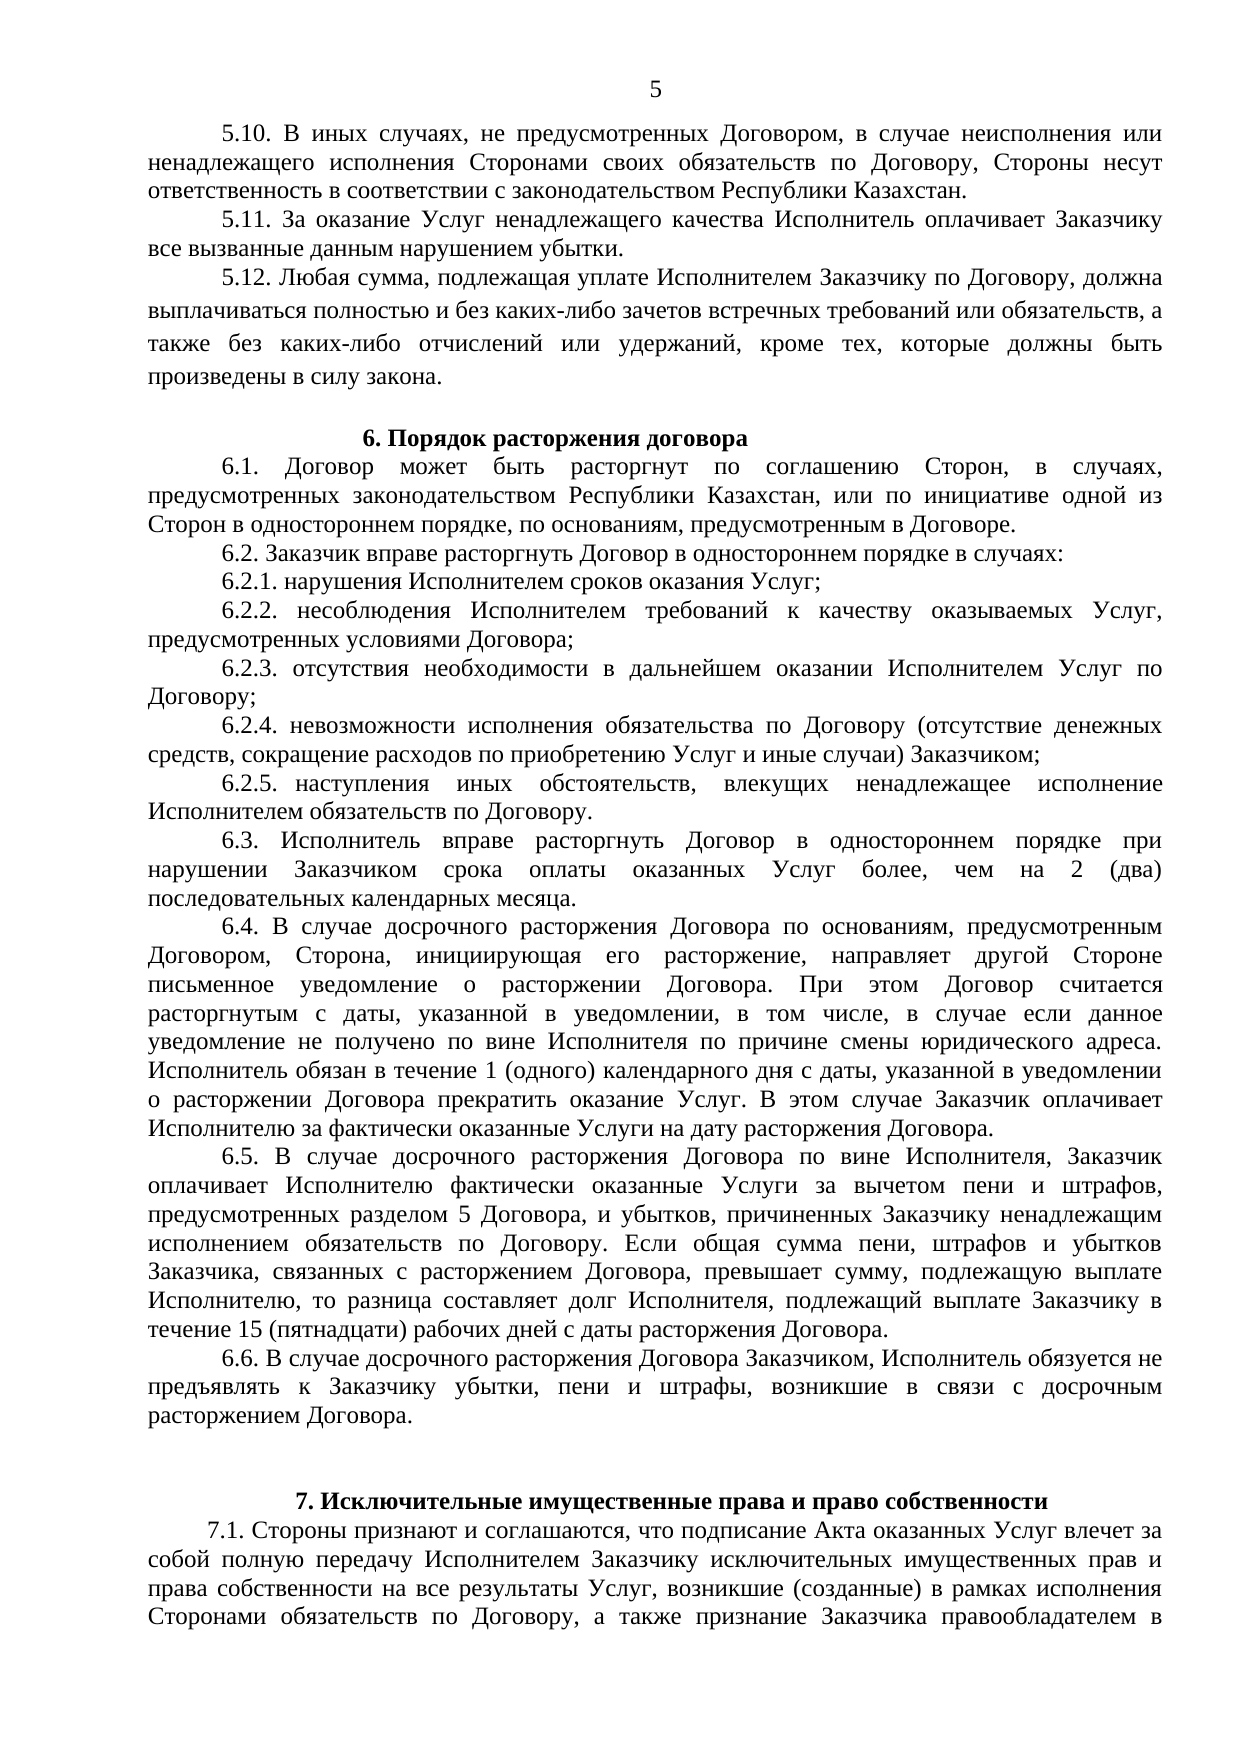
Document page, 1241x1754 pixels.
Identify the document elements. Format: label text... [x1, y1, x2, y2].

text 6.4. В случае досрочного расторжения Договора по основаниям, предусмотренным Договором, Сторона, инициирующая его расторжение, направляет другой Стороне письменное уведомление о расторжении Договора. При этом Договор считается расторгнутым с даты, указанной в уведомлении, в том числе, в случае если данное уведомление не получено по вине Исполнителя по причине смены юридического адреса. Исполнитель обязан в течение 1 (одного) календарного дня с даты, указанной в уведомлении о расторжении Договора прекратить оказание Услуг. В этом случае Заказчик оплачивает Исполнителю за фактически оказанные Услуги на дату расторжения Договора. [148, 911, 1163, 1141]
text 5.11. За оказание Услуг ненадлежащего качества Исполнитель оплачивает Заказчику все вызванные данным нарушением убытки. [148, 204, 1163, 262]
text 6.2. Заказчик вправе расторгнуть Договор в одностороннем порядке в случаях: [148, 538, 1163, 566]
text 6.2.5. наступления иных обстоятельств, влекущих ненадлежащее исполнение Исполнителем обязательств по Договору. [148, 768, 1163, 825]
text 7. Исключительные имущественные права и право собственности [148, 1486, 1163, 1515]
text 6.3. Исполнитель вправе расторгнуть Договор в одностороннем порядке при нарушении Заказчиком срока оплаты оказанных Услуг более, чем на 2 (два) последовательных календарных месяца. [148, 825, 1163, 911]
text 6.2.3. отсутствия необходимости в дальнейшем оказании Исполнителем Услуг по Договору; [148, 653, 1163, 710]
text 6.5. В случае досрочного расторжения Договора по вине Исполнителя, Заказчик оплачивает Исполнителю фактически оказанные Услуги за вычетом пени и штрафов, предусмотренных разделом 5 Договора, и убытков, причиненных Заказчику ненадлежащим исполнением обязательств по Договору. Если общая сумма пени, штрафов и убытков Заказчика, связанных с расторжением Договора, превышает сумму, подлежащую выплате Исполнителю, то разница составляет долг Исполнителя, подлежащий выплате Заказчику в течение 15 (пятнадцати) рабочих дней с даты расторжения Договора. [148, 1141, 1163, 1343]
text 6. Порядок расторжения договора [362, 423, 1163, 451]
text 5.12. Любая сумма, подлежащая уплате Исполнителем Заказчику по Договору, должна выплачиваться полностью и без каких-либо зачетов встречных требований или обязательств, а также без каких-либо отчислений или удержаний, кроме тех, которые должны быть произведены в силу закона. [148, 262, 1163, 390]
text 6.2.1. нарушения Исполнителем сроков оказания Услуг; [148, 566, 1163, 595]
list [148, 1515, 1163, 1630]
text 6.2.4. невозможности исполнения обязательства по Договору (отсутствие денежных средств, сокращение расходов по приобретению Услуг и иные случаи) Заказчиком; [148, 710, 1163, 768]
text 5.10. В иных случаях, не предусмотренных Договором, в случае неисполнения или ненадлежащего исполнения Сторонами своих обязательств по Договору, Стороны несут ответственность в соответствии с законодательством Республики Казахстан. [148, 118, 1163, 204]
text 6.1. Договор может быть расторгнут по соглашению Сторон, в случаях, предусмотренных законодательством Республики Казахстан, или по инициативе одной из Сторон в одностороннем порядке, по основаниям, предусмотренным в Договоре. [148, 451, 1163, 538]
text 6.2.2. несоблюдения Исполнителем требований к качеству оказываемых Услуг, предусмотренных условиями Договора; [148, 595, 1163, 653]
text 6.6. В случае досрочного расторжения Договора Заказчиком, Исполнитель обязуется не предъявлять к Заказчику убытки, пени и штрафы, возникшие в связи с досрочным расторжением Договора. [148, 1343, 1163, 1429]
